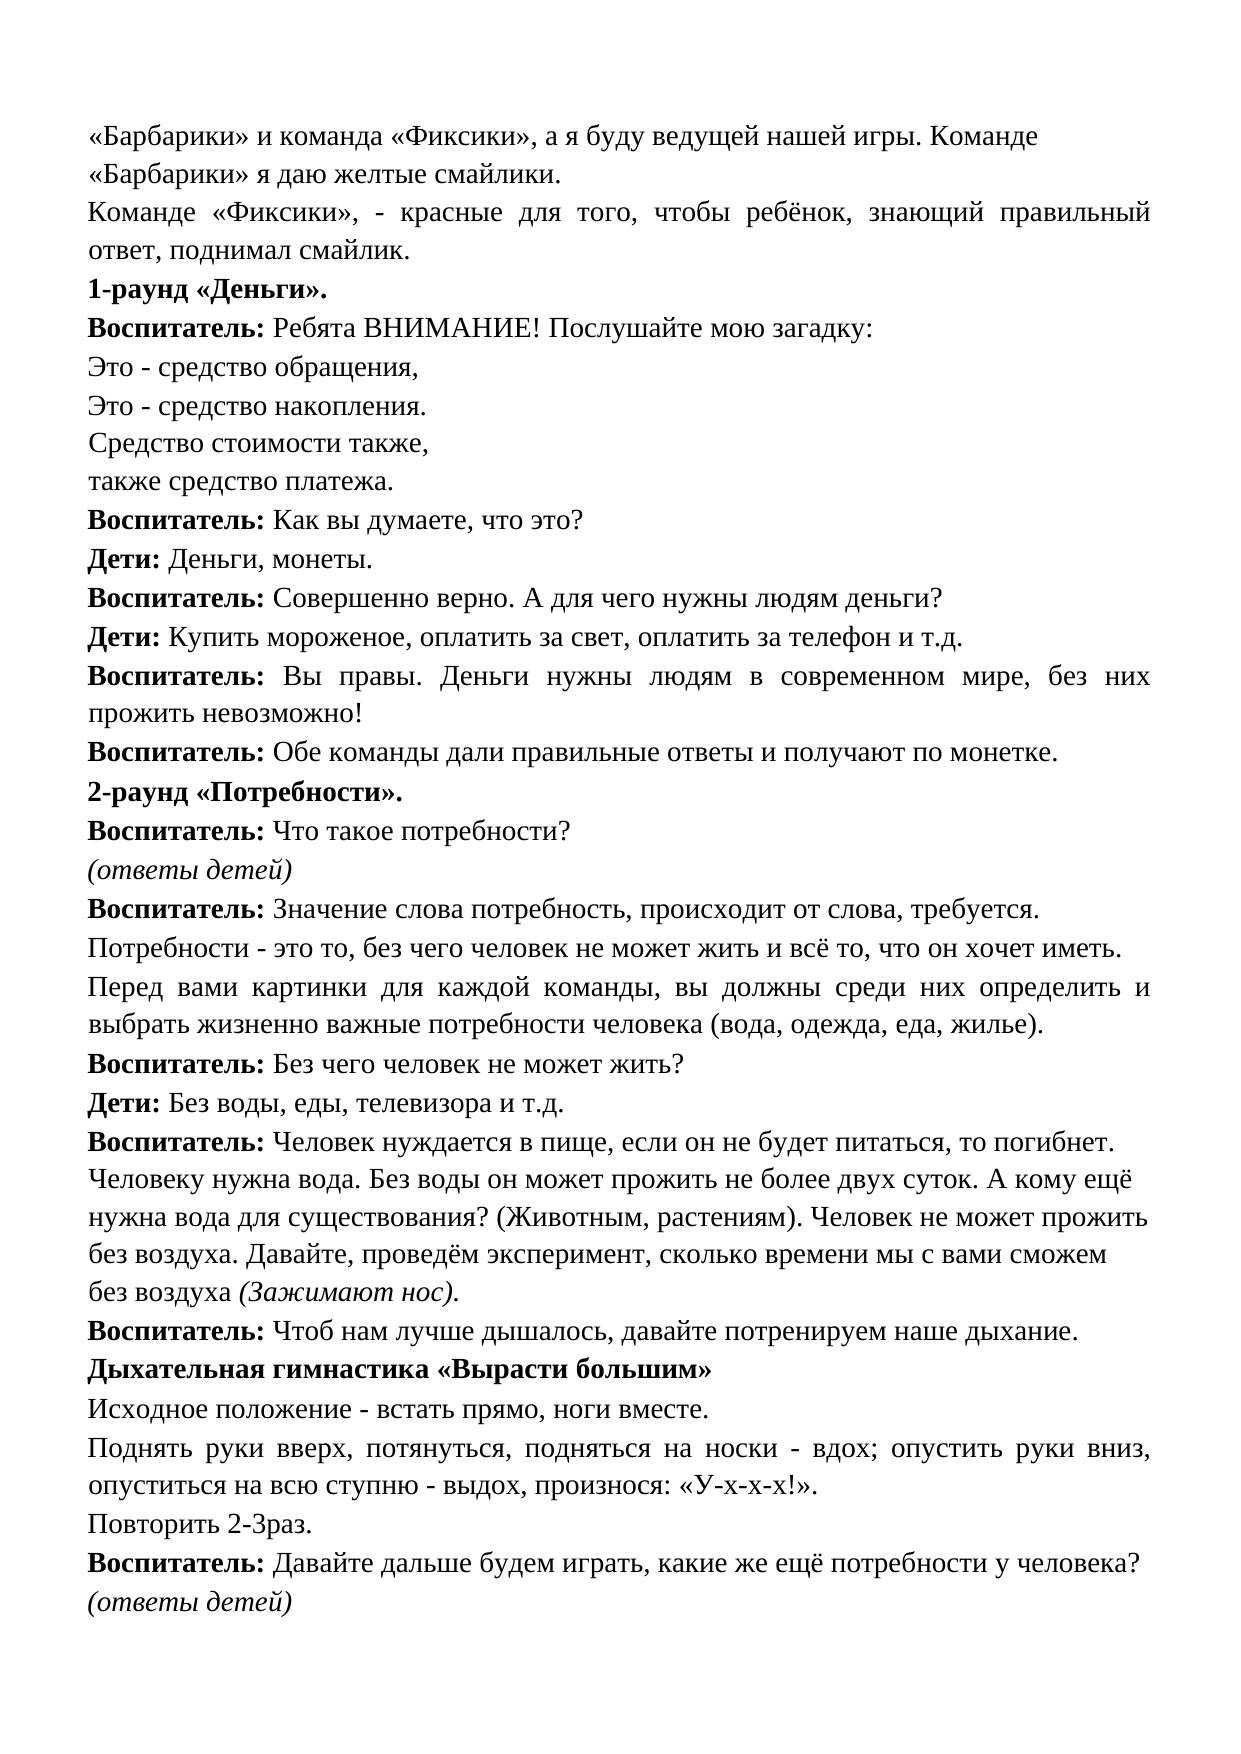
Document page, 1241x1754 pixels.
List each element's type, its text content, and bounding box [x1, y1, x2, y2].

text Воспитатель: Без чего человек не может жить? [87, 1046, 1152, 1079]
text Дети: Деньги, монеты. [87, 541, 1152, 574]
text Дети: Без воды, еды, телевизора и т.д. [87, 1085, 1152, 1118]
text Воспитатель: Человек нуждается в пище, если он не будет питаться, то погибнет. Человеку нужна вода. Без воды он может прожить не более двух суток. А кому ещё нужна вода для существования? (Животным, растениям). Человек не может прожить без воздуха. Давайте, проведём эксперимент, сколько времени мы с вами сможем без воздуха (Зажимают нос). [87, 1124, 1152, 1307]
text Дети: Купить мороженое, оплатить за свет, оплатить за телефон и т.д. [87, 619, 1152, 652]
text (ответы детей) [87, 852, 1152, 885]
text Перед вами картинки для каждой команды, вы должны среди них определить и выбрать жизненно важные потребности человека (вода, одежда, еда, жилье). [87, 969, 1152, 1040]
text Потребности - это то, без чего человек не может жить и всё то, что он хочет иметь. [87, 930, 1152, 964]
text Поднять руки вверх, потянуться, подняться на носки - вдох; опустить руки вниз, опуститься на всю ступню - выдох, произнося: «У-х-х-х!». [87, 1430, 1152, 1501]
text Повторить 2-3раз. [87, 1506, 1152, 1540]
text Воспитатель: Вы правы. Деньги нужны людям в современном мире, без них прожить невозможно! [87, 658, 1152, 729]
text 2-раунд «Потребности». [87, 774, 1155, 807]
text Это - средство обращения, [87, 349, 481, 383]
text 1-раунд «Деньги». [87, 271, 1155, 304]
text Воспитатель: Как вы думаете, что это? [87, 502, 1152, 535]
text Воспитатель: Давайте дальше будем играть, какие же ещё потребности у человека? [87, 1546, 1152, 1579]
text Воспитатель: Что такое потребности? [87, 813, 1152, 846]
text Исходное положение - встать прямо, ноги вместе. [87, 1391, 1152, 1424]
text Это - средство накопления. Средство стоимости также, также средство платежа. [87, 388, 481, 497]
text Воспитатель: Совершенно верно. А для чего нужны людям деньги? [87, 580, 1152, 613]
text Команде «Фиксики», - красные для того, чтобы ребёнок, знающий правильный ответ, поднимал смайлик. [87, 194, 1152, 266]
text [87, 118, 1152, 189]
text Воспитатель: Значение слова потребность, происходит от слова, требуется. [87, 891, 1152, 924]
text Воспитатель: Ребята ВНИМАНИЕ! Послушайте мою загадку: [87, 310, 1152, 344]
text (ответы детей) [87, 1584, 1152, 1618]
text Воспитатель: Обе команды дали правильные ответы и получают по монетке. [87, 734, 1152, 768]
text Воспитатель: Чтоб нам лучше дышалось, давайте потренируем наше дыхание. [87, 1313, 1152, 1346]
text Дыхательная гимнастика «Вырасти большим» [87, 1352, 1155, 1385]
